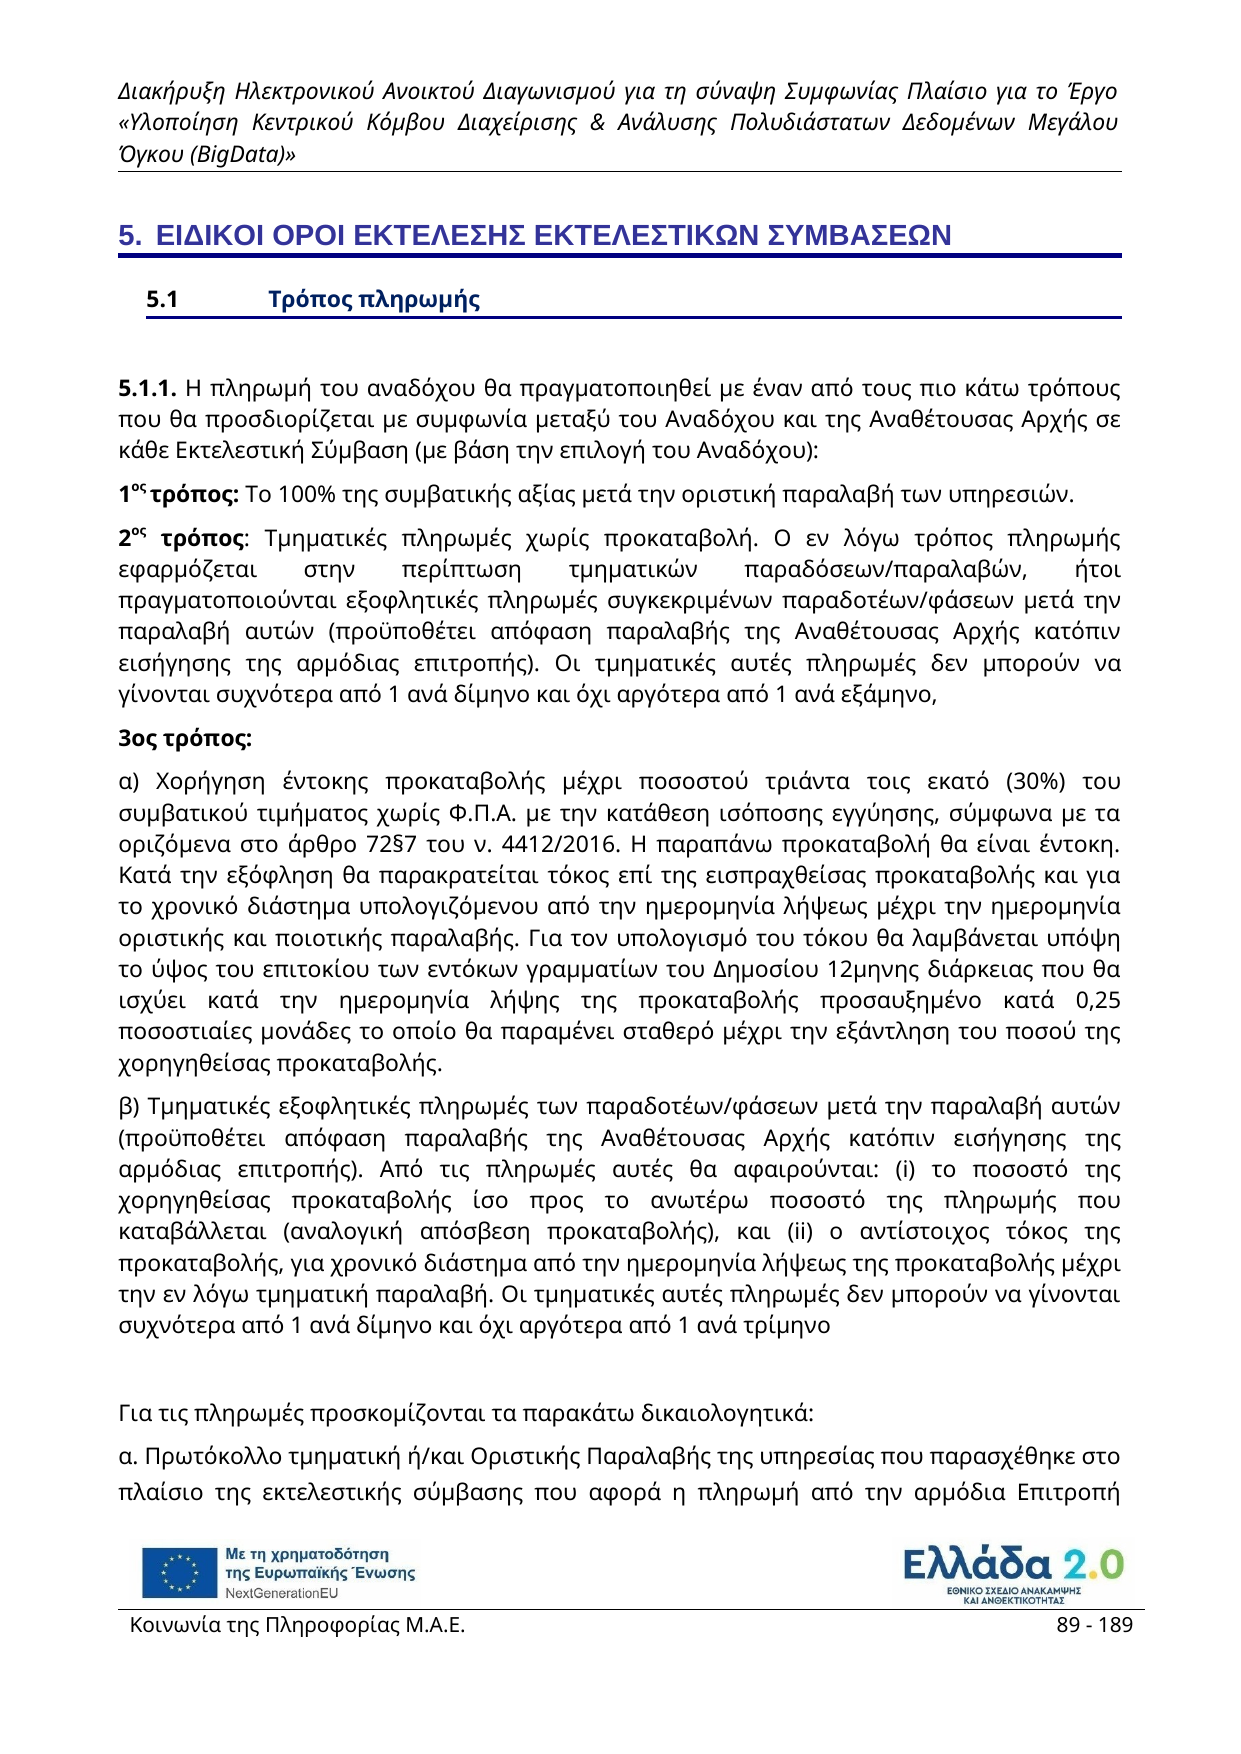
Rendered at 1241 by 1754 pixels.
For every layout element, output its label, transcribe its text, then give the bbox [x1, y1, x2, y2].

text 3ος τρόπος: [118, 722, 1122, 753]
text α) Χορήγηση έντοκης προκαταβολής μέχρι ποσοστού τριάντα τοις εκατό (30%) του συμβατικού τιμήματος χωρίς Φ.Π.Α. με την κατάθεση ισόποσης εγγύησης, σύμφωνα με τα οριζόμενα στο άρθρο 72§7 του ν. 4412/2016. Η παραπάνω προκαταβολή θα είναι έντοκη. Κατά την εξόφληση θα παρακρατείται τόκος επί της εισπραχθείσας προκαταβολής και για το χρονικό διάστημα υπολογιζόμενου από την ημερομηνία λήψεως μέχρι την ημερομηνία οριστικής και ποιοτικής παραλαβής. Για τον υπολογισμό του τόκου θα λαμβάνεται υπόψη το ύψος του επιτοκίου των εντόκων γραμματίων του Δημοσίου 12μηνης διάρκειας που θα ισχύει κατά την ημερομηνία λήψης της προκαταβολής προσαυξημένο κατά 0,25 ποσοστιαίες μονάδες το οποίο θα παραμένει σταθερό μέχρι την εξάντληση του ποσού της χορηγηθείσας προκαταβολής. [118, 765, 1122, 1078]
text 5.1.1. Η πληρωμή του αναδόχου θα πραγματοποιηθεί με έναν από τους πιο κάτω τρόπους που θα προσδιορίζεται με συμφωνία μεταξύ του Αναδόχου και της Αναθέτουσας Αρχής σε κάθε Εκτελεστική Σύμβαση (με βάση την επιλογή του Αναδόχου): [118, 372, 1122, 465]
subtitle Τρόπος πληρωμής [146, 283, 1122, 316]
picture [892, 1537, 1135, 1609]
text β) Τμηματικές εξοφλητικές πληρωμές των παραδοτέων/φάσεων μετά την παραλαβή αυτών (προϋποθέτει απόφαση παραλαβής της Αναθέτουσας Αρχής κατόπιν εισήγησης της αρμόδιας επιτροπής). Από τις πληρωμές αυτές θα αφαιρούνται: (i) το ποσοστό της χορηγηθείσας προκαταβολής ίσο προς το ανωτέρω ποσοστό της πληρωμής που καταβάλλεται (αναλογική απόσβεση προκαταβολής), και (ii) ο αντίστοιχος τόκος της προκαταβολής, για χρονικό διάστημα από την ημερομηνία λήψεως της προκαταβολής μέχρι την εν λόγω τμηματική παραλαβή. Οι τμηματικές αυτές πληρωμές δεν μπορούν να γίνονται συχνότερα από 1 ανά δίμηνο και όχι αργότερα από 1 ανά τρίμηνο [118, 1090, 1122, 1340]
text 2ος τρόπος: Τμηματικές πληρωμές χωρίς προκαταβολή. Ο εν λόγω τρόπος πληρωμής εφαρμόζεται στην περίπτωση τμηματικών παραδόσεων/παραλαβών, ήτοι πραγματοποιούνται εξοφλητικές πληρωμές συγκεκριμένων παραδοτέων/φάσεων μετά την παραλαβή αυτών (προϋποθέτει απόφαση παραλαβής της Αναθέτουσας Αρχής κατόπιν εισήγησης της αρμόδιας επιτροπής). Οι τμηματικές αυτές πληρωμές δεν μπορούν να γίνονται συχνότερα από 1 ανά δίμηνο και όχι αργότερα από 1 ανά εξάμηνο, [118, 522, 1122, 709]
subtitle ΕΙΔΙΚΟΙ ΟΡΟΙ ΕΚΤΕΛΕΣΗΣ ΕΚΤΕΛΕΣΤΙΚΩΝ ΣΥΜΒΑΣΕΩΝ [118, 218, 1122, 253]
text Για τις πληρωμές προσκομίζονται τα παρακάτω δικαιολογητικά: [118, 1397, 1122, 1428]
text 1ος τρόπος: Το 100% της συμβατικής αξίας μετά την οριστική παραλαβή των υπηρεσιών. [118, 478, 1122, 509]
picture [129, 1539, 422, 1608]
